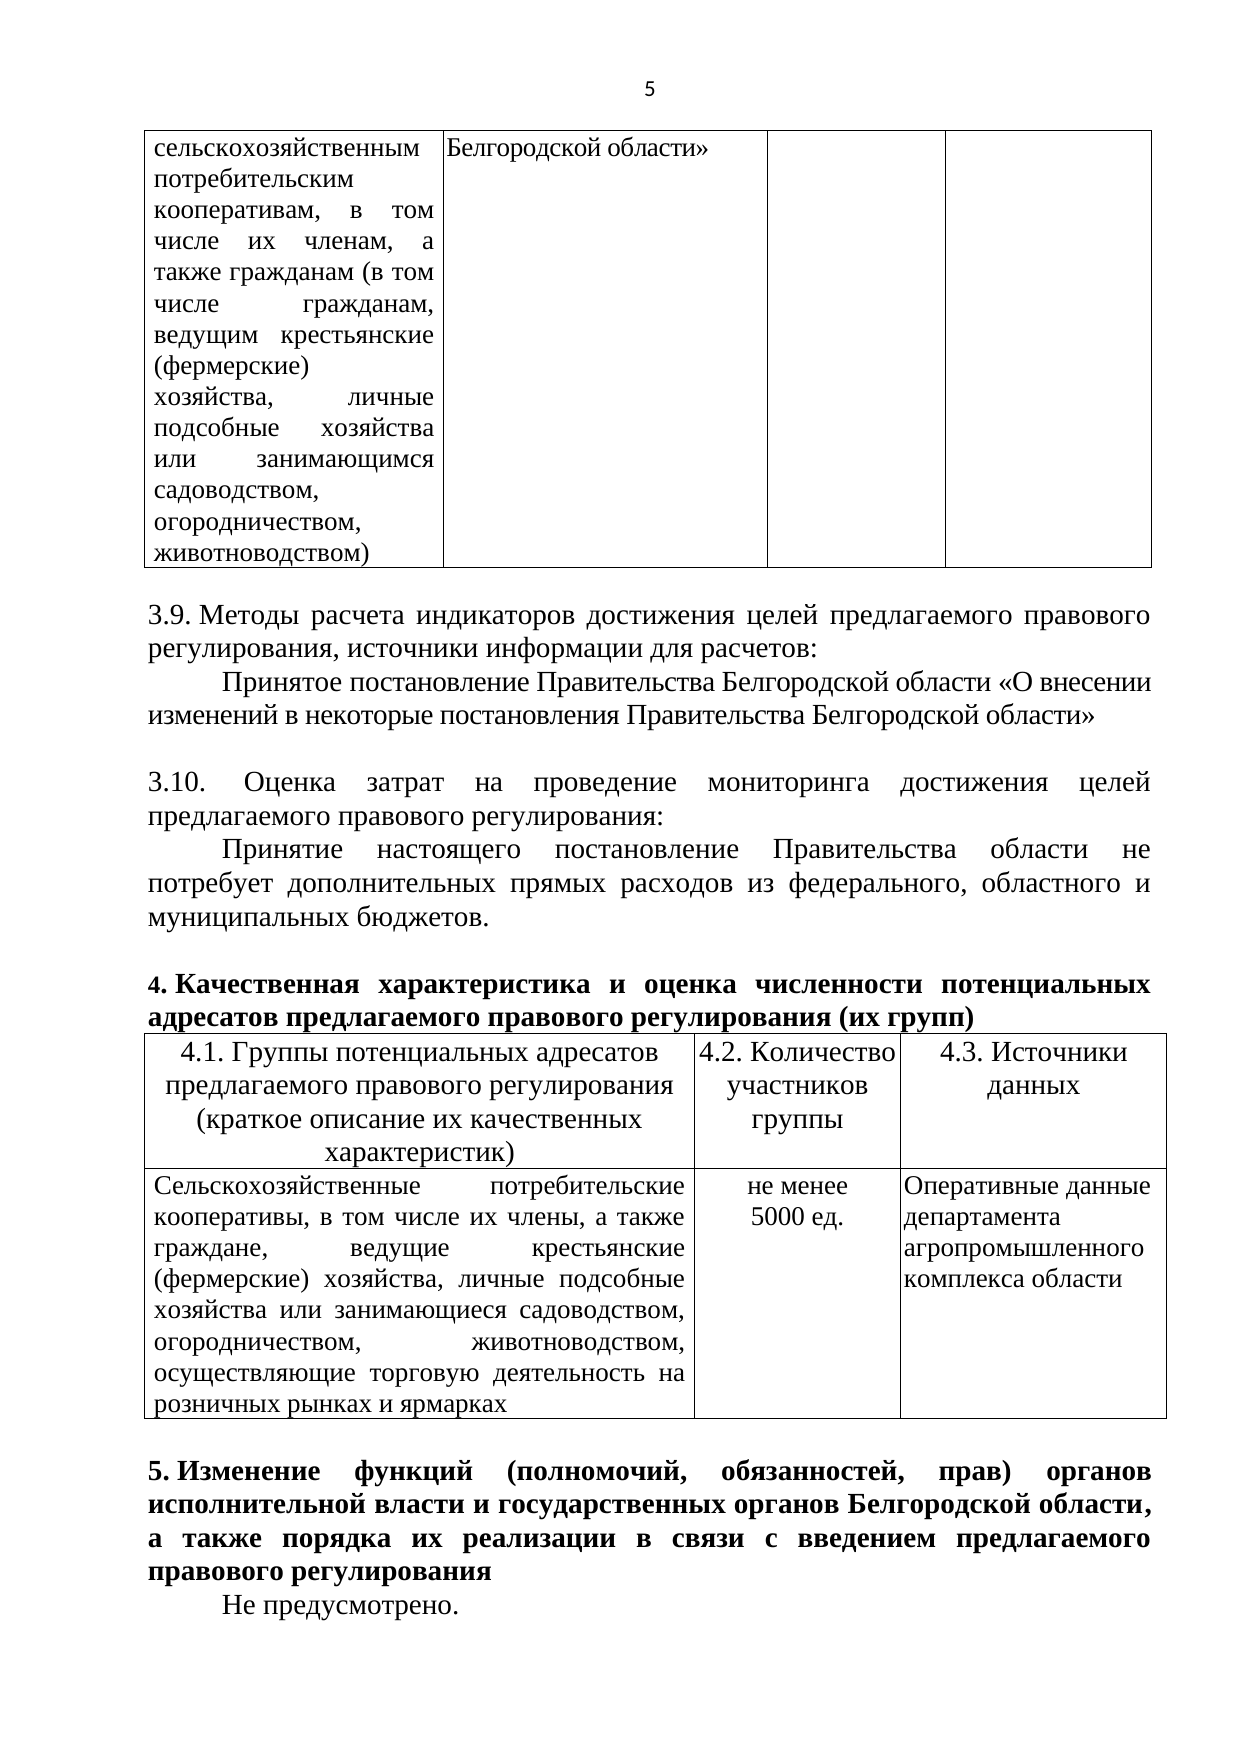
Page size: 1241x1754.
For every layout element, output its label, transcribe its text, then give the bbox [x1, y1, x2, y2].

text 4. Качественная характеристика и оценка численности потенциальных адресатов предлагаемого правового регулирования (их групп) [148, 966, 1152, 1033]
text 3.9. Методы расчета индикаторов достижения целей предлагаемого правового регулирования, источники информации для расчетов: [148, 597, 1152, 664]
text Принятие настоящего постановление Правительства области не потребует дополнительных прямых расходов из федерального, областного и муниципальных бюджетов. [148, 832, 1152, 932]
table_cell не менее 5000 ед. [695, 1169, 900, 1418]
table_header 4.3. Источники данных [901, 1034, 1166, 1168]
text Не предусмотрено. [148, 1587, 1152, 1621]
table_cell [946, 131, 1151, 567]
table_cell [768, 131, 945, 567]
text Принятое постановление Правительства Белгородской области «О внесении изменений в некоторые постановления Правительства Белгородской области» [148, 664, 1152, 731]
text 5. Изменение функций (полномочий, обязанностей, прав) органов исполнительной власти и государственных органов Белгородской области, а также порядка их реализации в связи с введением предлагаемого правового регулирования [148, 1453, 1152, 1587]
table_cell Сельскохозяйственные потребительские кооперативы, в том числе их члены, а также граждане, ведущие крестьянские (фермерские) хозяйства, личные подсобные хозяйства или занимающиеся садоводством, огородничеством, животноводством, осуществляющие торговую деятельность на розничных рынках и ярмарках [145, 1169, 694, 1418]
table_header 4.2. Количество участников группы [695, 1034, 900, 1168]
text 3.10. Оценка затрат на проведение мониторинга достижения целей предлагаемого правового регулирования: [148, 764, 1152, 832]
table_cell Оперативные данные департамента агропромышленного комплекса области [901, 1169, 1166, 1418]
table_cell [444, 131, 767, 567]
table_header 4.1. Группы потенциальных адресатов предлагаемого правового регулирования (краткое описание их качественных характеристик) [145, 1034, 694, 1168]
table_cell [145, 131, 443, 567]
